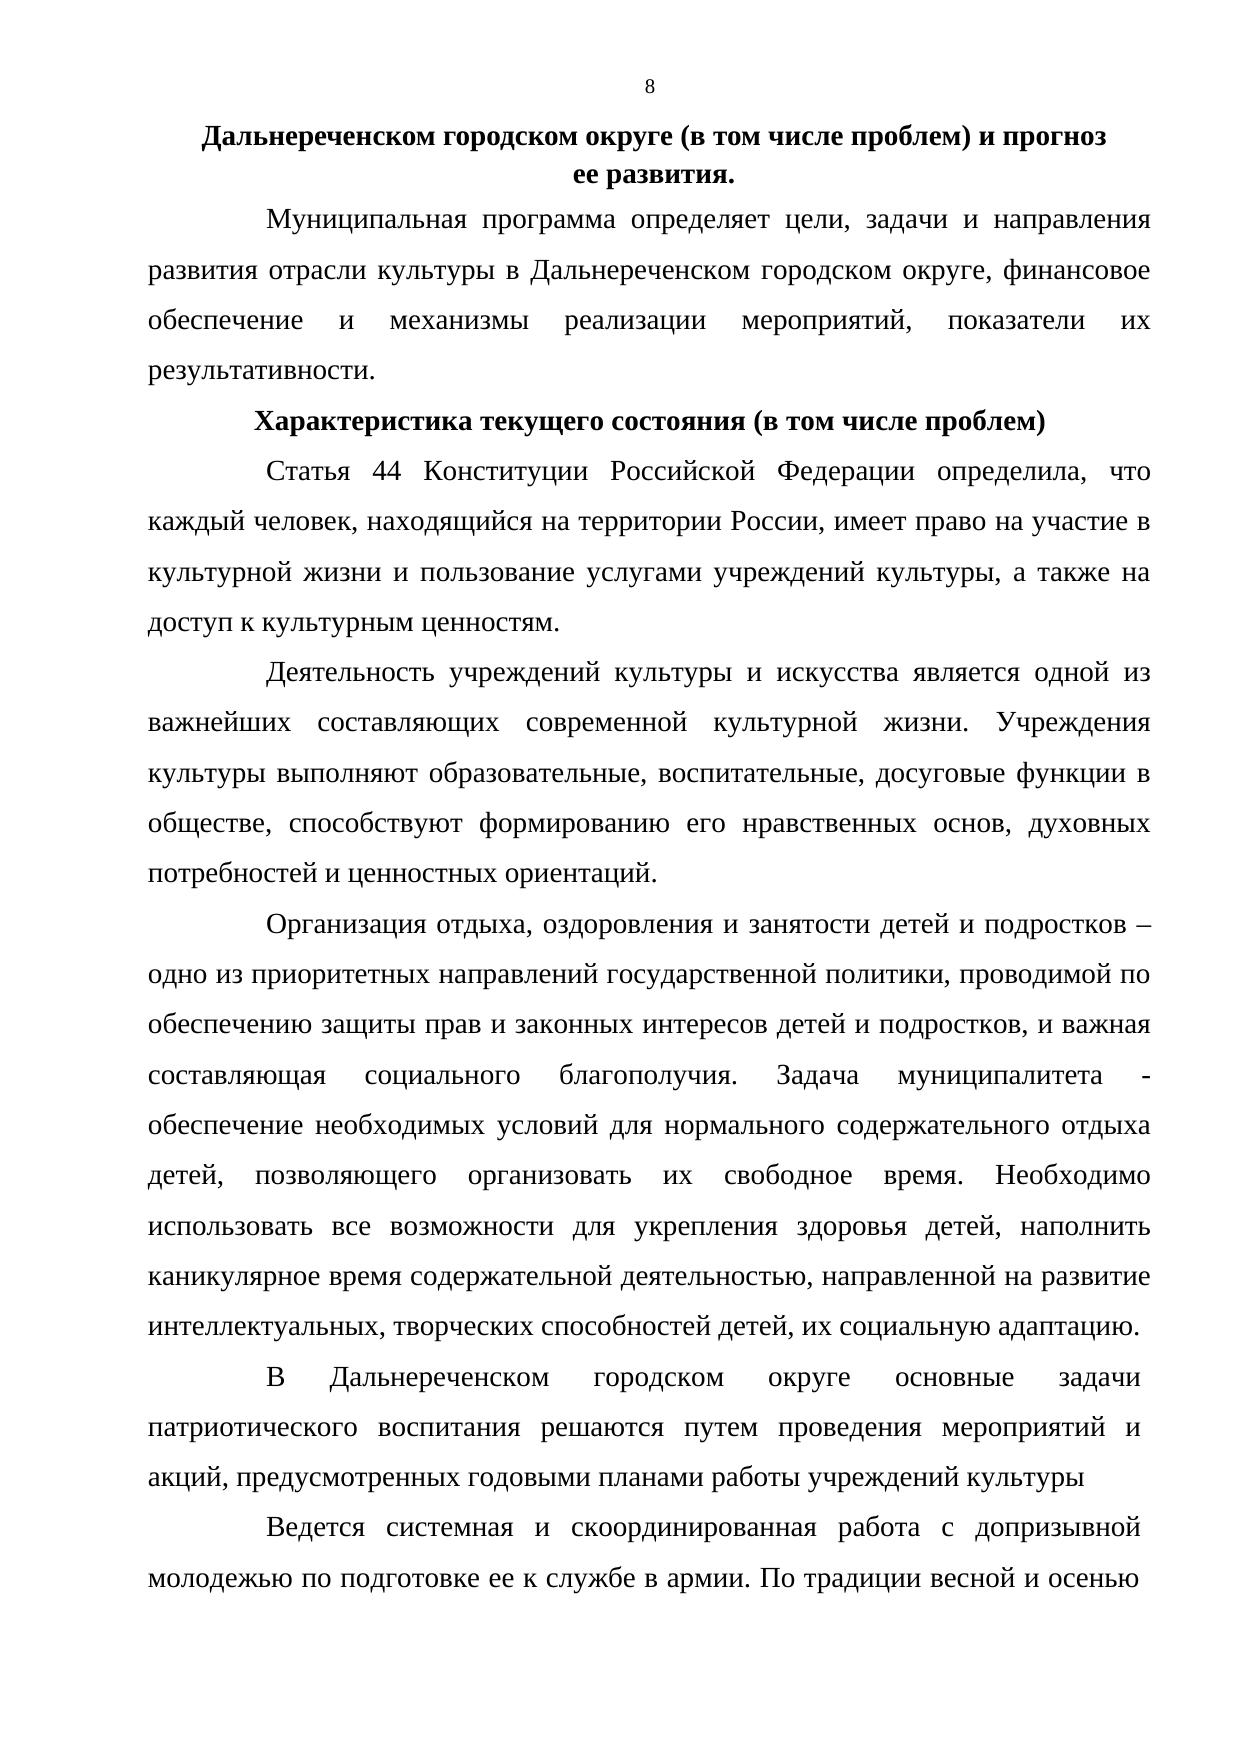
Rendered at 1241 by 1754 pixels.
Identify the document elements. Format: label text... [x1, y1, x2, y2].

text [148, 1509, 1142, 1593]
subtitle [185, 118, 1123, 190]
text Характеристика текущего состояния (в том числе проблем) [148, 403, 1152, 436]
text В Дальнереченском городском округе основные задачи патриотического воспитания решаются путем проведения мероприятий и акций, предусмотренных годовыми планами работы учреждений культуры [148, 1359, 1142, 1493]
text Муниципальная программа определяет цели, задачи и направления развития отрасли культуры в Дальнереченском городском округе, финансовое обеспечение и механизмы реализации мероприятий, показатели их результативности. [148, 201, 1152, 386]
text Деятельность учреждений культуры и искусства является одной из важнейших составляющих современной культурной жизни. Учреждения культуры выполняют образовательные, воспитательные, досуговые функции в обществе, способствуют формированию его нравственных основ, духовных потребностей и ценностных ориентаций. [148, 654, 1152, 889]
text Статья 44 Конституции Российской Федерации определила, что каждый человек, находящийся на территории России, имеет право на участие в культурной жизни и пользование услугами учреждений культуры, а также на доступ к культурным ценностям. [148, 453, 1152, 637]
text Организация отдыха, оздоровления и занятости детей и подростков – одно из приоритетных направлений государственной политики, проводимой по обеспечению защиты прав и законных интересов детей и подростков, и важная составляющая социального благополучия. Задача муниципалитета - обеспечение необходимых условий для нормального содержательного отдыха детей, позволяющего организовать их свободное время. Необходимо использовать все возможности для укрепления здоровья детей, наполнить каникулярное время содержательной деятельностью, направленной на развитие интеллектуальных, творческих способностей детей, их социальную адаптацию. [148, 906, 1152, 1342]
